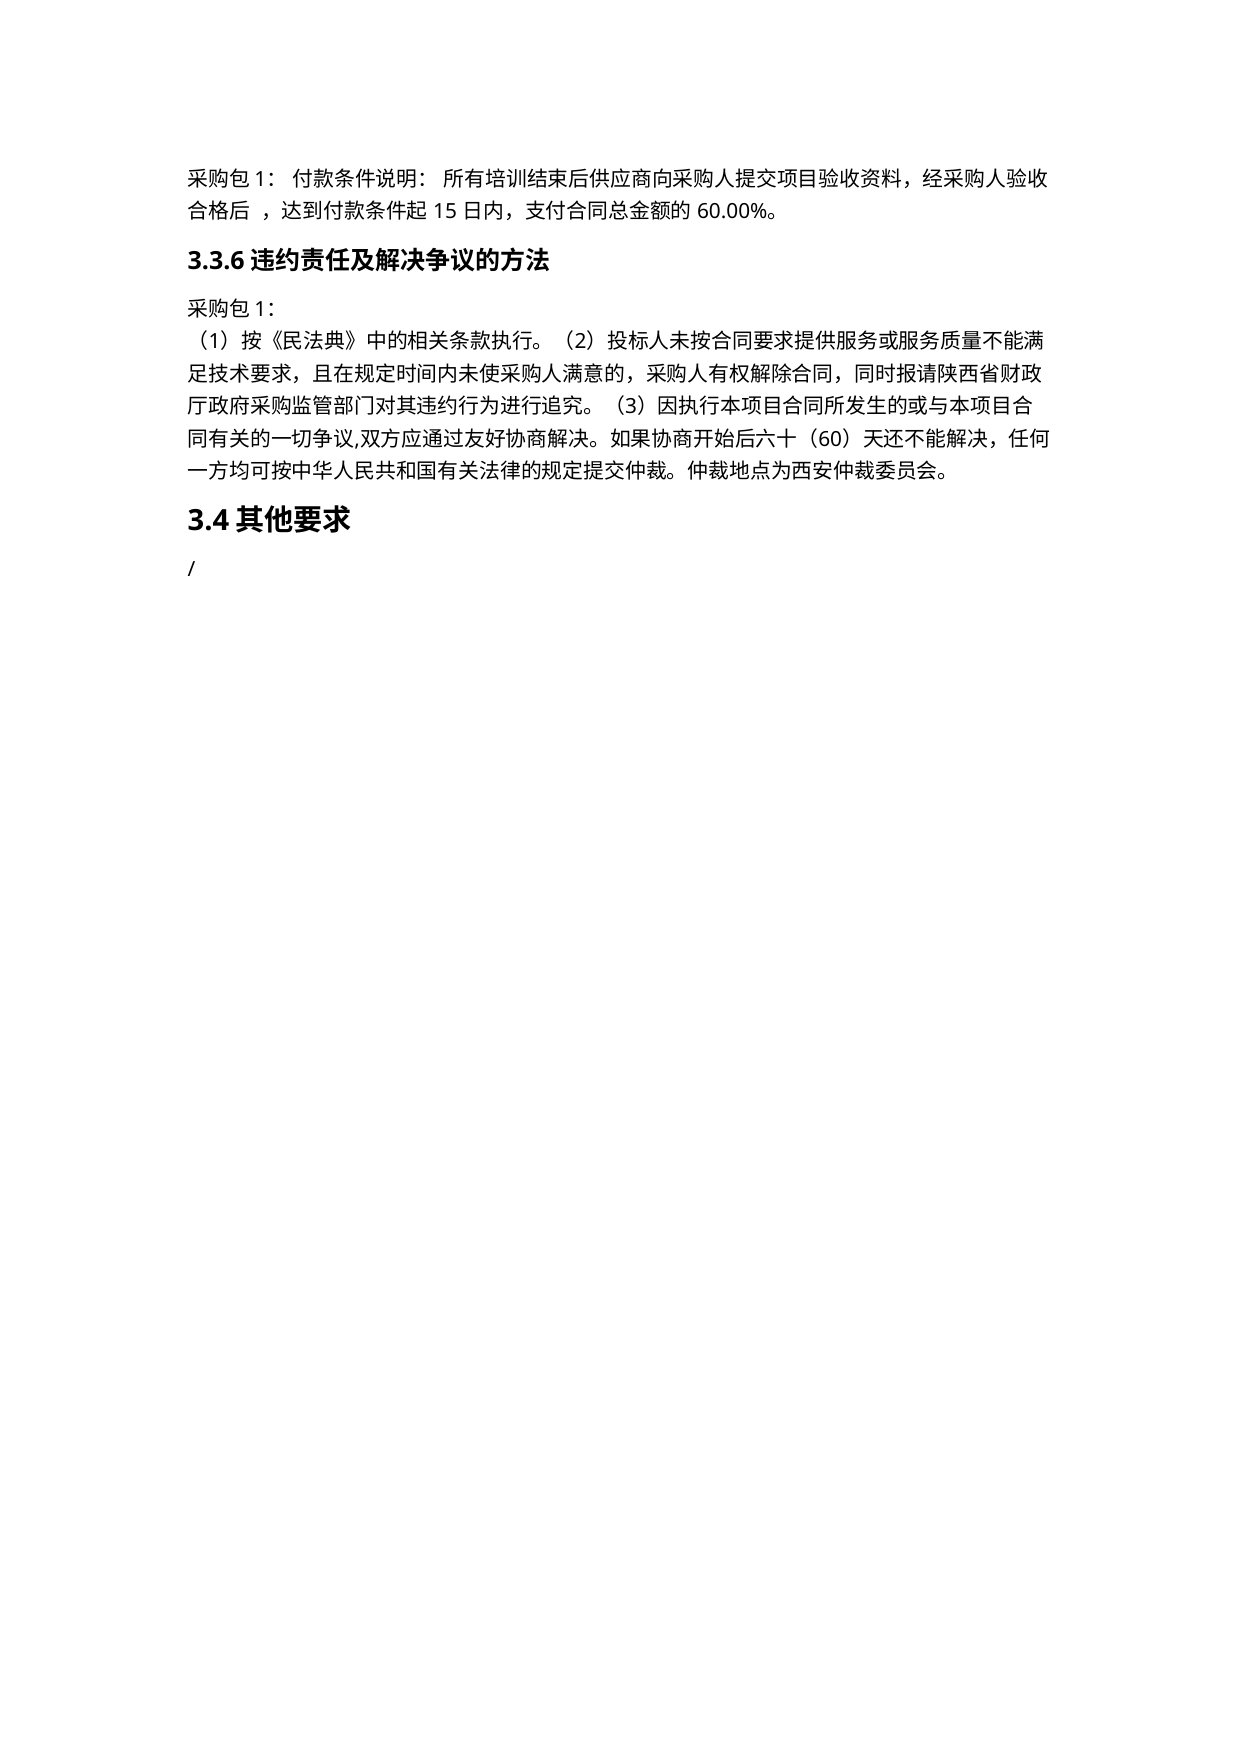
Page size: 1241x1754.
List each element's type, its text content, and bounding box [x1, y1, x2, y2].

text （1）按《民法典》中的相关条款执行。（2）投标人未按合同要求提供服务或服务质量不能满足技术要求，且在规定时间内未使采购人满意的，采购人有权解除合同，同时报请陕西省财政厅政府采购监管部门对其违约行为进行追究。（3）因执行本项目合同所发生的或与本项目合同有关的一切争议,双方应通过友好协商解决。如果协商开始后六十（60）天还不能解决，任何一方均可按中华人民共和国有关法律的规定提交仲裁。仲裁地点为西安仲裁委员会。 [187, 324, 1053, 487]
text 3.3.6违约责任及解决争议的方法 [187, 227, 1053, 292]
text 3.4其他要求 [187, 487, 1053, 552]
text / [187, 552, 1053, 584]
text 采购包1： [187, 292, 1053, 324]
text 采购包1： 付款条件说明： 所有培训结束后供应商向采购人提交项目验收资料，经采购人验收合格后 ，达到付款条件起 15 日内，支付合同总金额的 60.00%。 [187, 162, 1053, 227]
